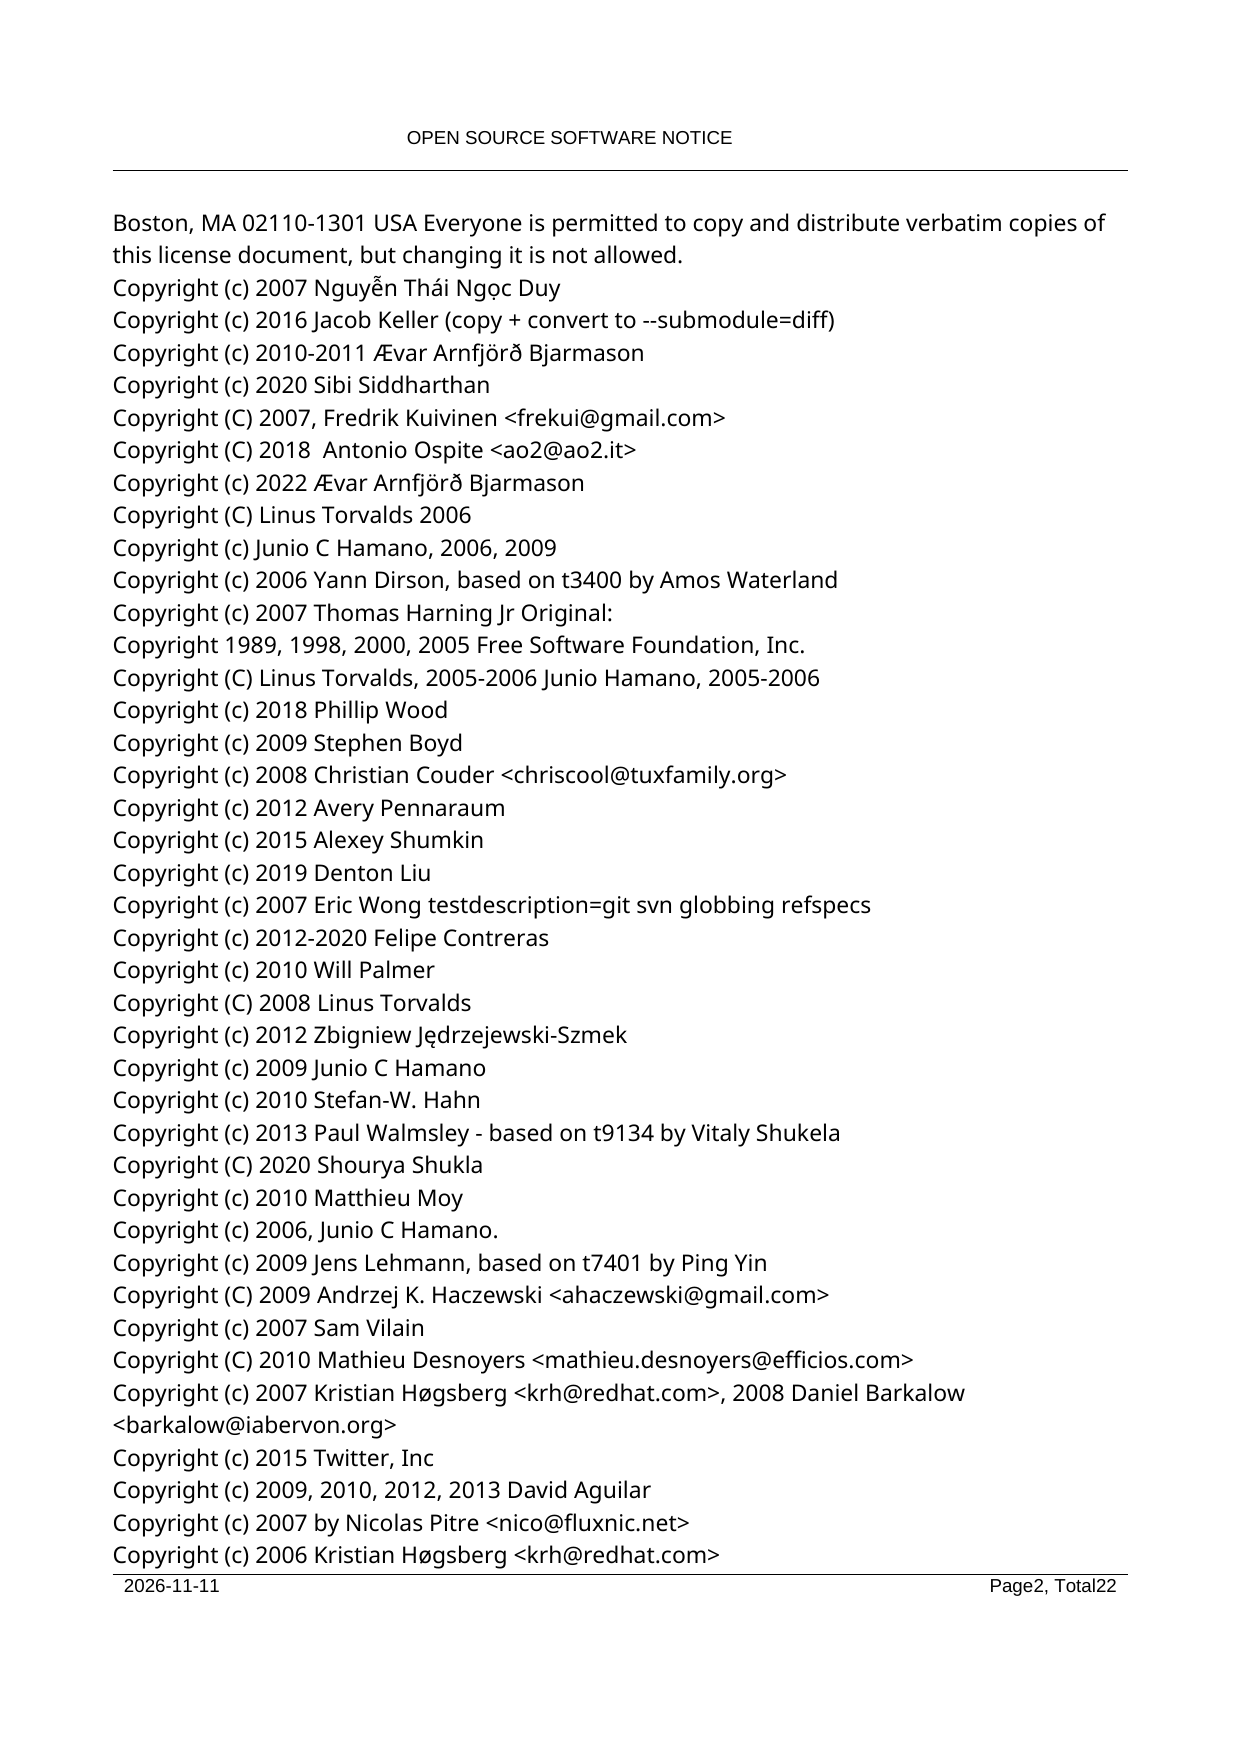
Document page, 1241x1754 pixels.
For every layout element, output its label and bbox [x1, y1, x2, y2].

text [112, 206, 1128, 1571]
